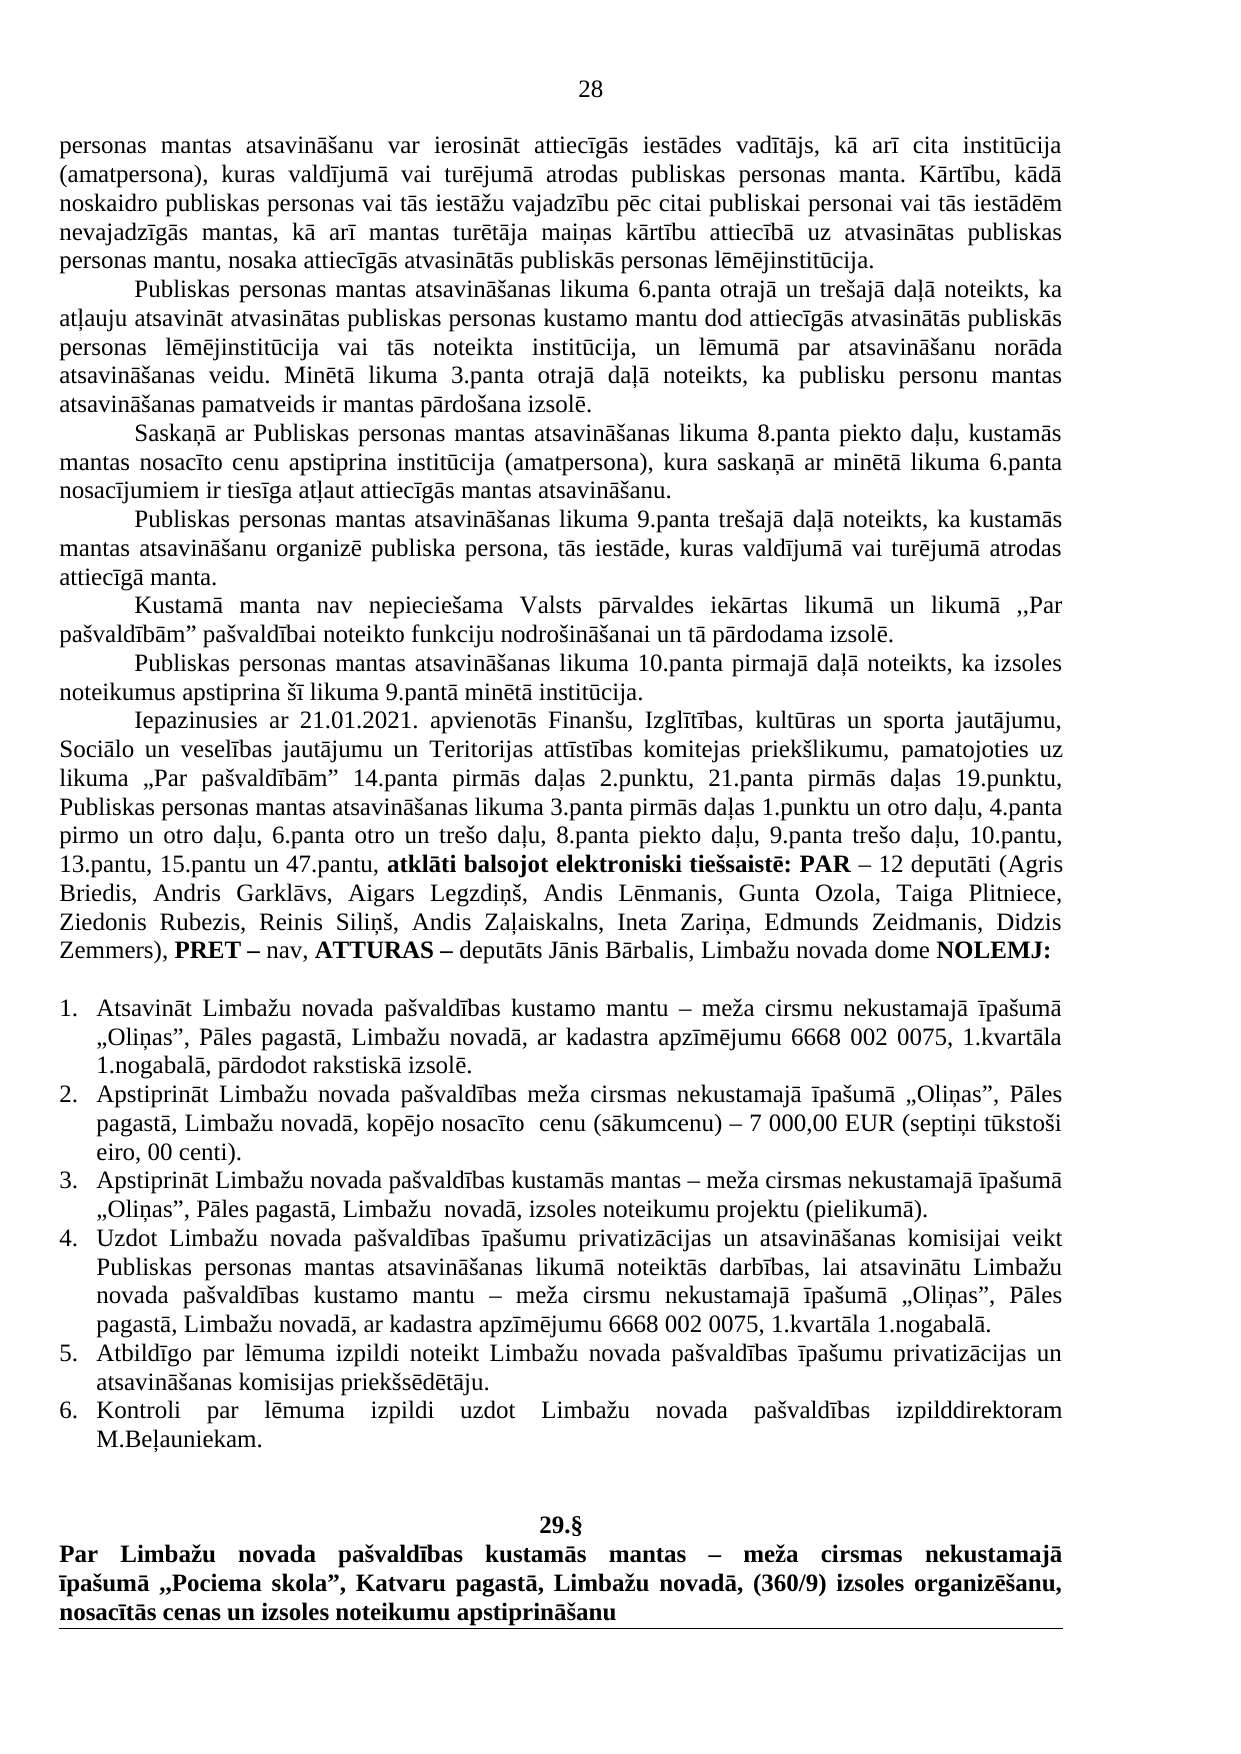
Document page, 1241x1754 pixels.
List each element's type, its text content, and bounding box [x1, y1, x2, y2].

text Kustamā manta nav nepieciešama Valsts pārvaldes iekārtas likumā un likumā ,,Par pašvaldībām” pašvaldībai noteikto funkciju nodrošināšanai un tā pārdodama izsolē. [59, 591, 1063, 648]
text Par Limbažu novada pašvaldības kustamās mantas – meža cirsmas nekustamajā īpašumā ,,Pociema skola”, Katvaru pagastā, Limbažu novadā, (360/9) izsoles organizēšanu, nosacītās cenas un izsoles noteikumu apstiprināšanu [59, 1539, 1063, 1628]
list Uzdot Limbažu novada pašvaldības īpašumu privatizācijas un atsavināšanas komisijai veikt Publiskas personas mantas atsavināšanas likumā noteiktās darbības, lai atsavinātu Limbažu novada pašvaldības kustamo mantu – meža cirsmu nekustamajā īpašumā „Oliņas”, Pāles pagastā, Limbažu novadā, ar kadastra apzīmējumu 6668 002 0075, 1.kvartāla 1.nogabalā. [59, 1223, 1063, 1338]
text Publiskas personas mantas atsavināšanas likuma 10.panta pirmajā daļā noteikts, ka izsoles noteikumus apstiprina šī likuma 9.pantā minētā institūcija. [59, 648, 1063, 706]
text Saskaņā ar Publiskas personas mantas atsavināšanas likuma 8.panta piekto daļu, kustamās mantas nosacīto cenu apstiprina institūcija (amatpersona), kura saskaņā ar minētā likuma 6.panta nosacījumiem ir tiesīga atļaut attiecīgās mantas atsavināšanu. [59, 418, 1063, 504]
list Atsavināt Limbažu novada pašvaldības kustamo mantu – meža cirsmu nekustamajā īpašumā „Oliņas”, Pāles pagastā, Limbažu novadā, ar kadastra apzīmējumu 6668 002 0075, 1.kvartāla 1.nogabalā, pārdodot rakstiskā izsolē. [59, 993, 1063, 1079]
text Publiskas personas mantas atsavināšanas likuma 9.panta trešajā daļā noteikts, ka kustamās mantas atsavināšanu organizē publiska persona, tās iestāde, kuras valdījumā vai turējumā atrodas attiecīgā manta. [59, 504, 1063, 591]
text Iepazinusies ar 21.01.2021. apvienotās Finanšu, Izglītības, kultūras un sporta jautājumu, Sociālo un veselības jautājumu un Teritorijas attīstības komitejas priekšlikumu, pamatojoties uz likuma „Par pašvaldībām” 14.panta pirmās daļas 2.punktu, 21.panta pirmās daļas 19.punktu, Publiskas personas mantas atsavināšanas likuma 3.panta pirmās daļas 1.punktu un otro daļu, 4.panta pirmo un otro daļu, 6.panta otro un trešo daļu, 8.panta piekto daļu, 9.panta trešo daļu, 10.pantu, 13.pantu, 15.pantu un 47.pantu, atklāti balsojot elektroniski tiešsaistē: PAR – 12 deputāti (Agris Briedis, Andris Garklāvs, Aigars Legzdiņš, Andis Lēnmanis, Gunta Ozola, Taiga Plitniece, Ziedonis Rubezis, Reinis Siliņš, Andis Zaļaiskalns, Ineta Zariņa, Edmunds Zeidmanis, Didzis Zemmers), PRET – nav, ATTURAS – deputāts Jānis Bārbalis, Limbažu novada dome NOLEMJ: [59, 706, 1063, 964]
list Apstiprināt Limbažu novada pašvaldības kustamās mantas – meža cirsmas nekustamajā īpašumā „Oliņas”, Pāles pagastā, Limbažu novadā, izsoles noteikumu projektu (pielikumā). [59, 1166, 1063, 1223]
text 29.§ [59, 1511, 1063, 1539]
list Atbildīgo par lēmuma izpildi noteikt Limbažu novada pašvaldības īpašumu privatizācijas un atsavināšanas komisijas priekšsēdētāju. [59, 1338, 1063, 1396]
list Kontroli par lēmuma izpildi uzdot Limbažu novada pašvaldības izpilddirektoram M.Beļauniekam. [59, 1396, 1063, 1453]
list Apstiprināt Limbažu novada pašvaldības meža cirsmas nekustamajā īpašumā „Oliņas”, Pāles pagastā, Limbažu novadā, kopējo nosacīto cenu (sākumcenu) – 7 000,00 EUR (septiņi tūkstoši eiro, 00 centi). [59, 1079, 1063, 1166]
text Publiskas personas mantas atsavināšanas likuma 6.panta otrajā un trešajā daļā noteikts, ka atļauju atsavināt atvasinātas publiskas personas kustamo mantu dod attiecīgās atvasinātās publiskās personas lēmējinstitūcija vai tās noteikta institūcija, un lēmumā par atsavināšanu norāda atsavināšanas veidu. Minētā likuma 3.panta otrajā daļā noteikts, ka publisku personu mantas atsavināšanas pamatveids ir mantas pārdošana izsolē. [59, 274, 1063, 418]
